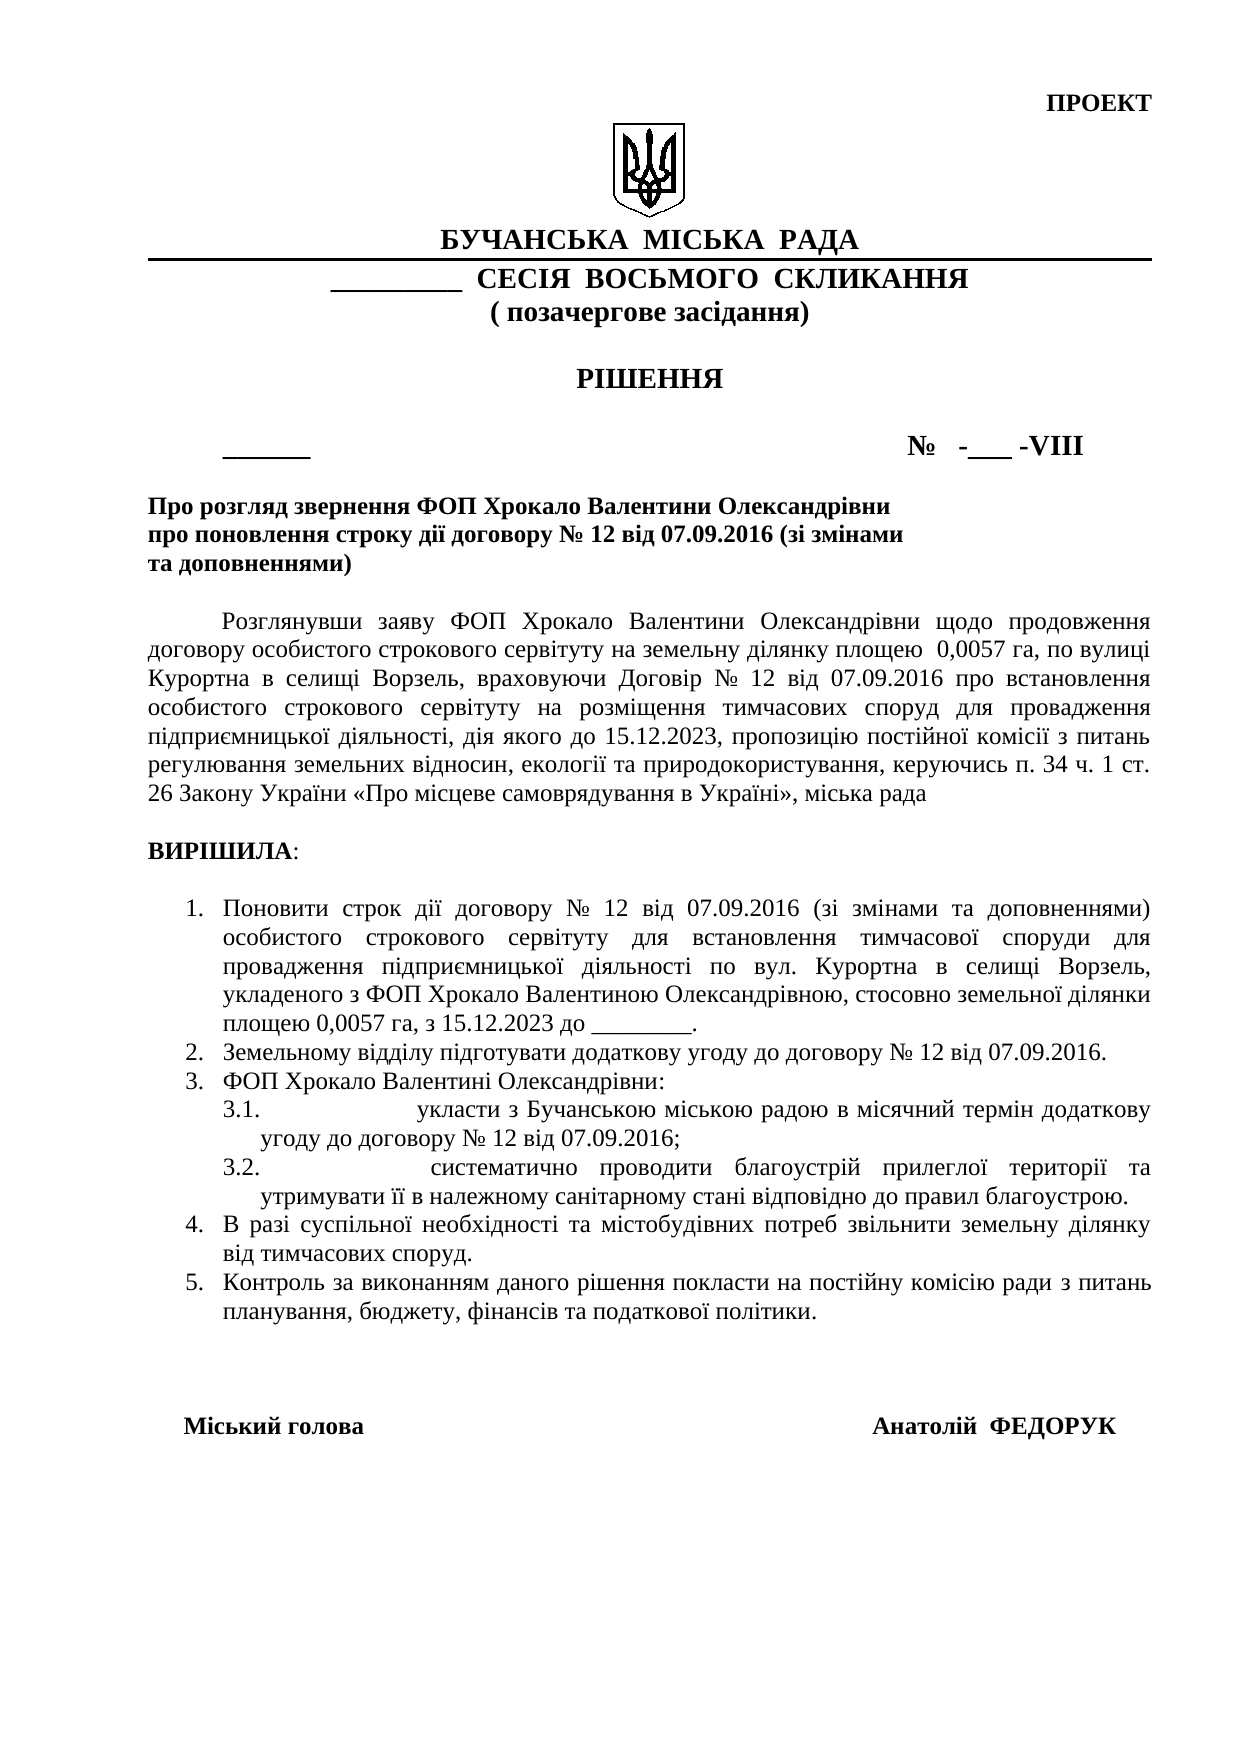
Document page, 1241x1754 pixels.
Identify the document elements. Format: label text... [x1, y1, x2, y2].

text про поновлення строку дії договору № 12 від 07.09.2016 (зі змінами [148, 519, 1152, 548]
list Контроль за виконанням даного рішення покласти на постійну комісію ради з питань планування, бюджету, фінансів та податкової політики. [185, 1267, 1152, 1324]
list ФОП Хрокало Валентині Олександрівни: [185, 1066, 1152, 1094]
list систематично проводити благоустрій прилеглої території та утримувати її в належному санітарному стані відповідно до правил благоустрою. [223, 1152, 1152, 1209]
text Розглянувши заяву ФОП Хрокало Валентини Олександрівни щодо продовження договору особистого строкового сервітуту на земельну ділянку площею 0,0057 га, по вулиці Курортна в селищі Ворзель, враховуючи Договір № 12 від 07.09.2016 про встановлення особистого строкового сервітуту на розміщення тимчасових споруд для провадження підприємницької діяльності, дія якого до 15.12.2023, пропозицію постійної комісії з питань регулювання земельних відносин, екології та природокористування, керуючись п. 34 ч. 1 ст. 26 Закону України «Про місцеве самоврядування в Україні», міська рада [148, 606, 1152, 807]
text РІШЕННЯ [148, 361, 1152, 395]
text та доповненнями) [148, 548, 1152, 577]
text ПРОЕКТ [148, 88, 1152, 117]
text ВИРІШИЛА: [148, 836, 1152, 864]
text БУЧАНСЬКА МІСЬКА РАДА [148, 222, 1152, 258]
text _________ СЕСІЯ ВОСЬМОГО СКЛИКАННЯ [148, 261, 1152, 294]
list Поновити строк дії договору № 12 від 07.09.2016 (зі змінами та доповненнями) особистого строкового сервітуту для встановлення тимчасової споруди для провадження підприємницької діяльності по вул. Курортна в селищі Ворзель, укладеного з ФОП Хрокало Валентиною Олександрівною, стосовно земельної ділянки площею 0,0057 га, з 15.12.2023 до ________. [185, 893, 1152, 1037]
text ( позачергове засідання) [148, 294, 1152, 328]
text ______ № -___ -VІІІ [148, 428, 1152, 462]
text Міський голова Анатолій ФЕДОРУК [148, 1411, 1152, 1439]
list В разі суспільної необхідності та містобудівних потреб звільнити земельну ділянку від тимчасових споруд. [185, 1209, 1152, 1267]
list укласти з Бучанською міською радою в місячний термін додаткову угоду до договору № 12 від 07.09.2016; [223, 1094, 1152, 1152]
text Про розгляд звернення ФОП Хрокало Валентини Олександрівни [148, 491, 1152, 519]
list Земельному відділу підготувати додаткову угоду до договору № 12 від 07.09.2016. [185, 1037, 1152, 1066]
